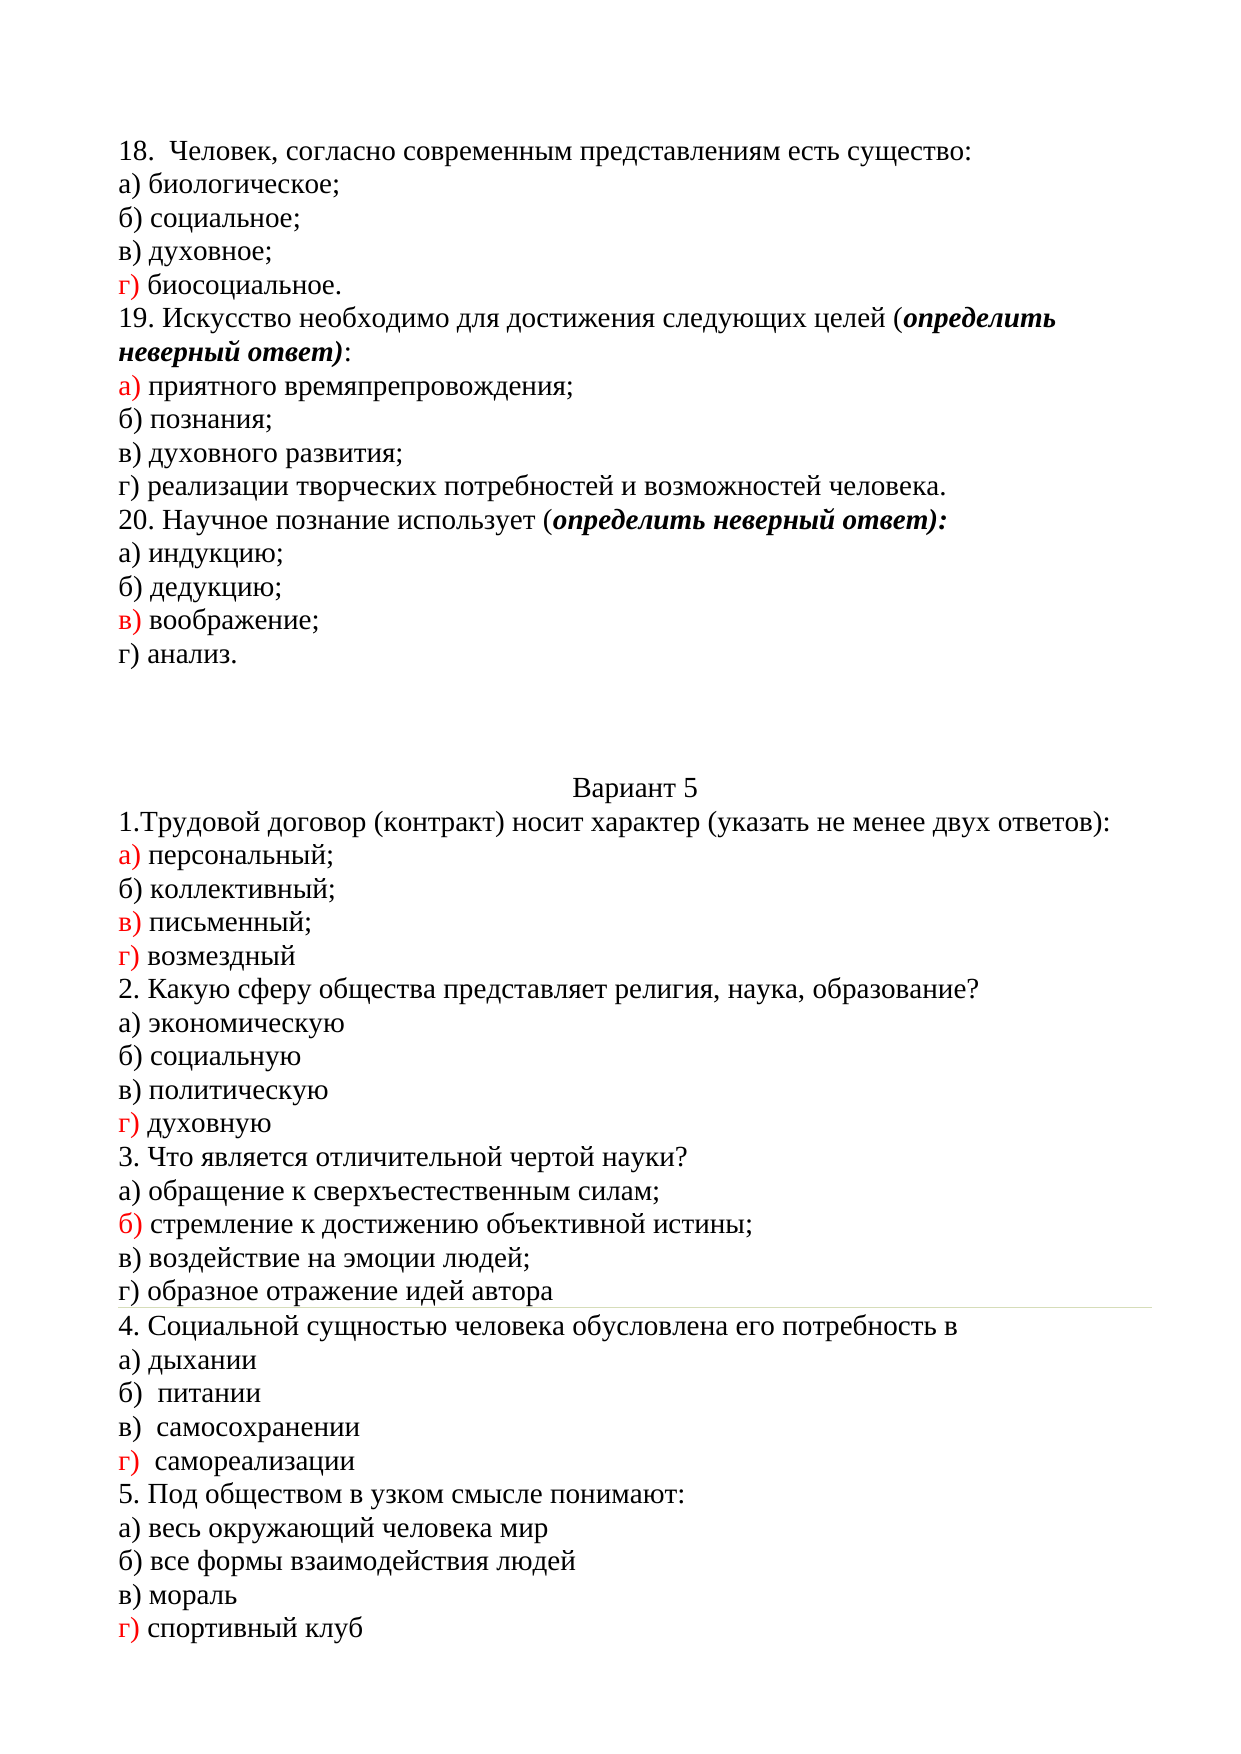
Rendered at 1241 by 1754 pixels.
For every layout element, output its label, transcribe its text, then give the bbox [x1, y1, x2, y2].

text 2. Какую сферу общества представляет религия, наука, образование? [118, 971, 1152, 1005]
text г) духовную [118, 1106, 1152, 1139]
text б) социальную [118, 1038, 1152, 1072]
text Вариант 5 [118, 770, 1152, 804]
text в) письменный; [118, 904, 1152, 938]
text 4. Социальной сущностью человека обусловлена его потребность в [118, 1308, 1152, 1342]
subtitle 3. Что является отличительной чертой науки? [118, 1139, 1152, 1173]
text а) биологическое; [118, 166, 1152, 200]
text г) биосоциальное. [118, 267, 1152, 301]
subtitle а) обращение к сверхъестественным силам; [118, 1173, 1152, 1206]
text а) персональный; [118, 837, 1152, 871]
text г) реализации творческих потребностей и возможностей человека. [118, 468, 1152, 502]
subtitle г) образное отражение идей автора [118, 1273, 1152, 1307]
text 19. Искусство необходимо для достижения следующих целей (определить неверный ответ): [118, 301, 1152, 368]
text в) духовное; [118, 233, 1152, 267]
subtitle б) стремление к достижению объективной истины; [118, 1206, 1152, 1240]
text в) политическую [118, 1072, 1152, 1106]
text б) познания; [118, 401, 1152, 435]
text а) индукцию; [118, 535, 1152, 569]
text г) возмездный [118, 938, 1152, 971]
text 1.Трудовой договор (контракт) носит характер (указать не менее двух ответов): [118, 804, 1152, 837]
subtitle в) воздействие на эмоции людей; [118, 1240, 1152, 1273]
text 20. Научное познание использует (определить неверный ответ): [118, 502, 1152, 535]
text в) самосохранении [118, 1409, 1152, 1443]
text 18. Человек, согласно современным представлениям есть существо: [118, 133, 1152, 166]
text б) социальное; [118, 200, 1152, 233]
text а) экономическую [118, 1005, 1152, 1038]
text б) коллективный; [118, 871, 1152, 904]
text б) питании [118, 1376, 1152, 1409]
text г) анализ. [118, 636, 1152, 669]
text в) духовного развития; [118, 435, 1152, 468]
text б) дедукцию; [118, 569, 1152, 602]
text 5. Под обществом в узком смысле понимают: а) весь окружающий человека мир б) все формы взаимодействия людей в) мораль г) спортивный клуб [118, 1476, 1152, 1644]
text в) воображение; [118, 602, 1152, 636]
text а) дыхании [118, 1342, 1152, 1376]
text г) самореализации [118, 1443, 1152, 1476]
text а) приятного времяпрепровождения; [118, 368, 1152, 401]
